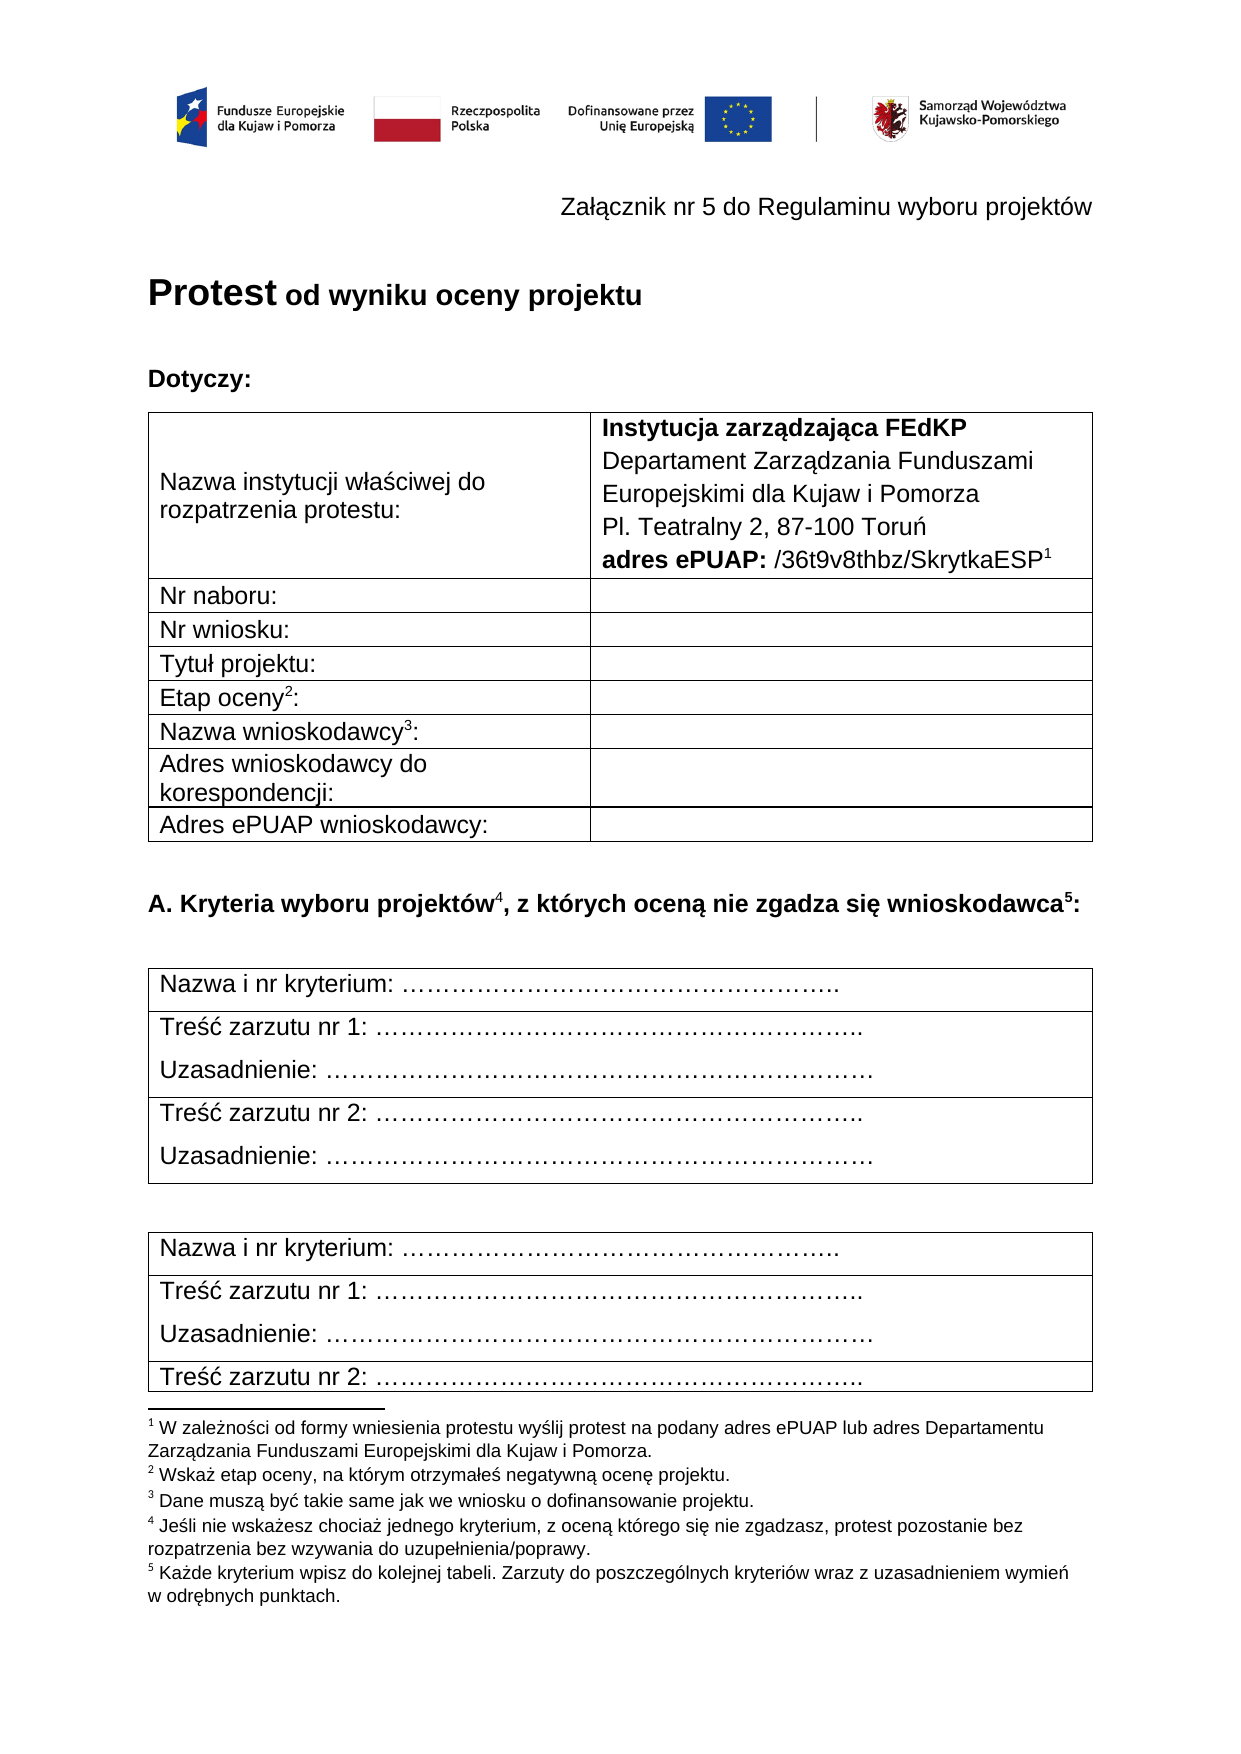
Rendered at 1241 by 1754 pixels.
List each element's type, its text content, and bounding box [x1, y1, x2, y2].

text Załącznik nr 5 do Regulaminu wyboru projektów [148, 192, 1093, 221]
text Dotyczy: [148, 364, 1093, 393]
table_cell Adres wnioskodawcy do korespondencji: [149, 749, 590, 806]
table_cell Treść zarzutu nr 2: ………………………………………………….. Uzasadnienie: ………………………………………………………… [149, 1362, 1092, 1391]
table_cell Tytuł projektu: [149, 647, 590, 680]
table_cell Etap oceny: [149, 681, 590, 714]
text Protest od wyniku oceny projektu [148, 270, 1093, 313]
table_cell Treść zarzutu nr 2: ………………………………………………….. Uzasadnienie: ………………………………………………………… [149, 1098, 1092, 1183]
table_header Nazwa i nr kryterium: …………………………………………….. [149, 969, 1092, 1011]
table_cell Treść zarzutu nr 1: ………………………………………………….. Uzasadnienie: ………………………………………………………… [149, 1276, 1092, 1361]
table_cell [591, 715, 1092, 748]
table_cell [591, 613, 1092, 646]
table_header Nazwa i nr kryterium: …………………………………………….. [149, 1233, 1092, 1275]
table_cell Treść zarzutu nr 1: ………………………………………………….. Uzasadnienie: ………………………………………………………… [149, 1012, 1092, 1097]
table_cell Nazwa wnioskodawcy: [149, 715, 590, 748]
table_cell [591, 749, 1092, 806]
table_cell Nr wniosku: [149, 613, 590, 646]
table_cell [591, 808, 1092, 841]
table_cell Nr naboru: [149, 579, 590, 612]
text A. Kryteria wyboru projektów, z których oceną nie zgadza się wnioskodawca: [148, 889, 1093, 918]
table_cell Adres ePUAP wnioskodawcy: [149, 808, 590, 841]
picture [147, 73, 1093, 162]
table_header Instytucja zarządzająca FEdKP Departament Zarządzania Funduszami Europejskimi dla Kujaw i Pomorza Pl. Teatralny 2, 87-100 Toruń adres ePUAP: /36t9v8thbz/SkrytkaESP [591, 413, 1092, 578]
table_cell [591, 647, 1092, 680]
table_cell [591, 681, 1092, 714]
table_cell [591, 579, 1092, 612]
table_header Nazwa instytucji właściwej do rozpatrzenia protestu: [149, 413, 590, 578]
